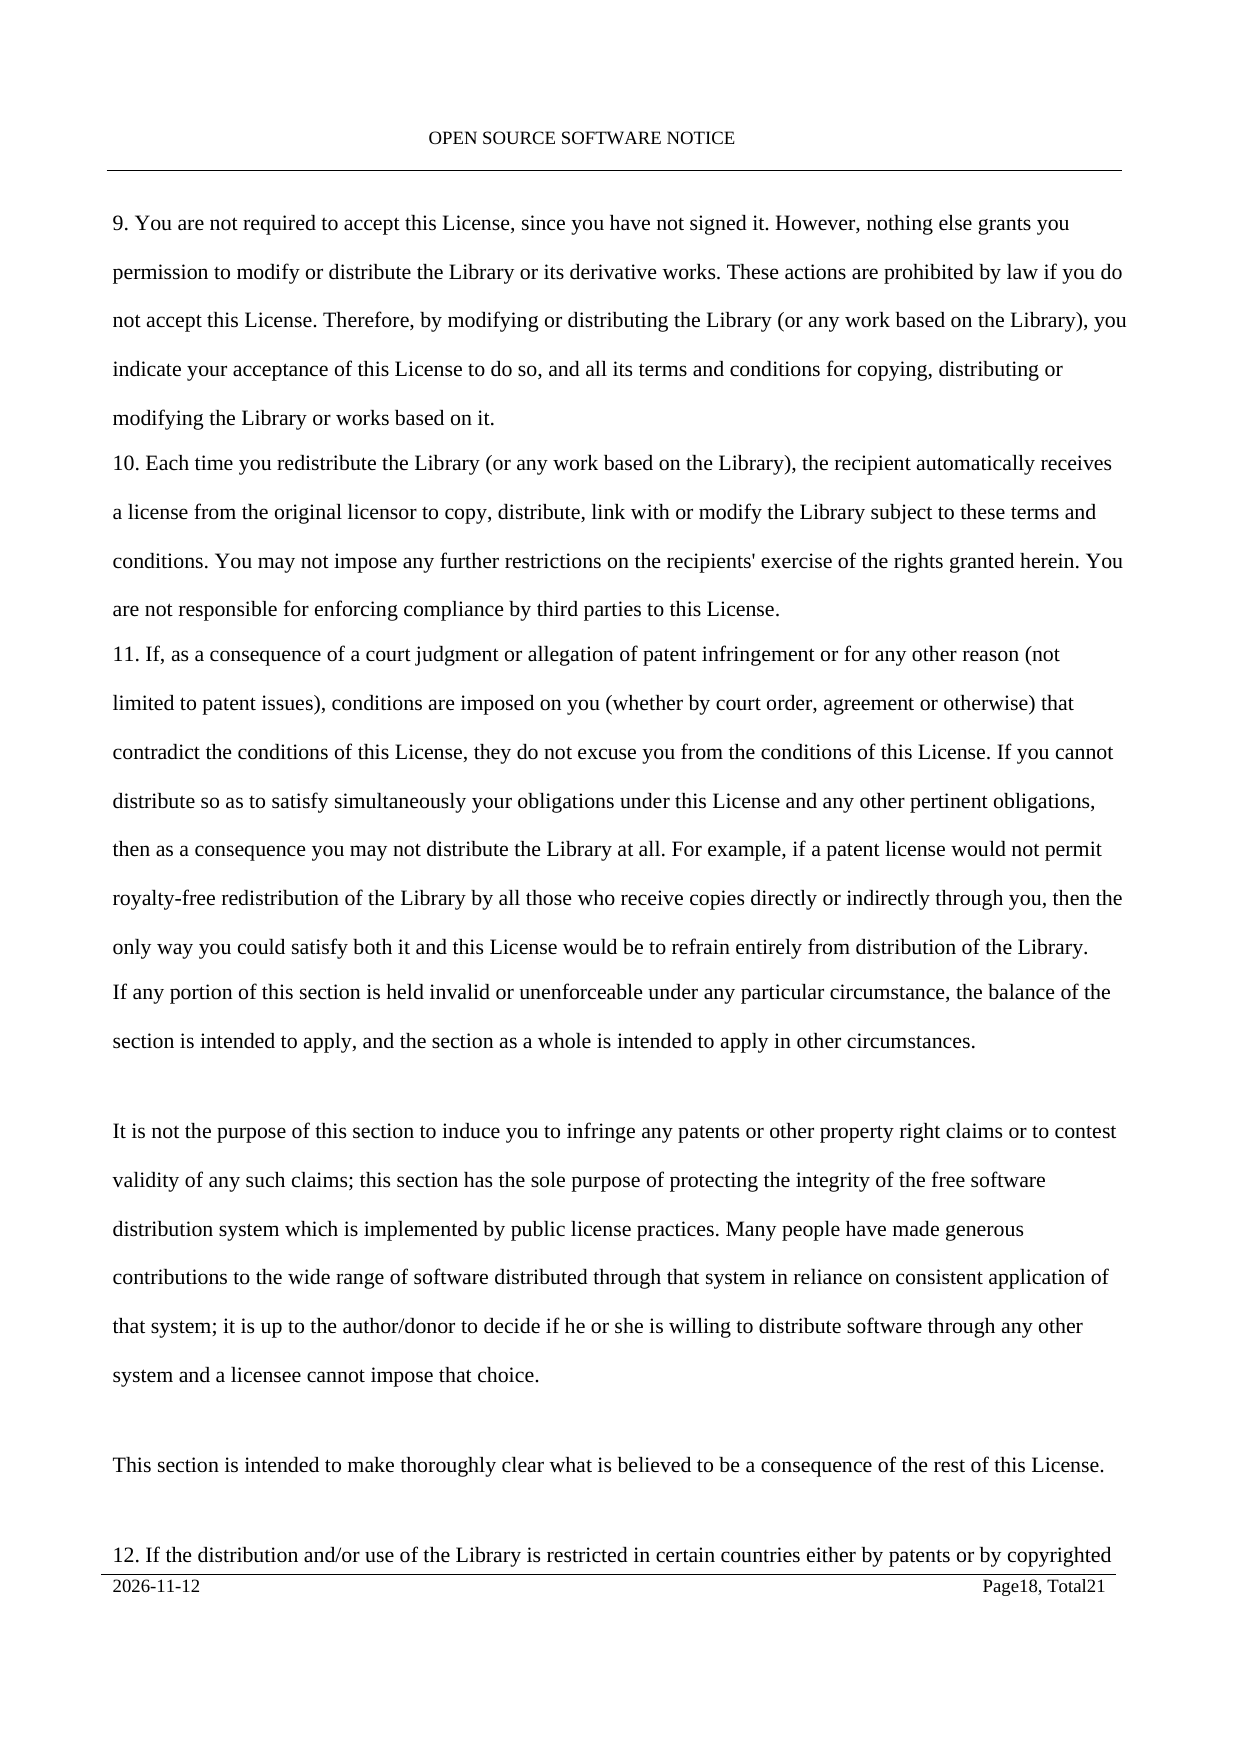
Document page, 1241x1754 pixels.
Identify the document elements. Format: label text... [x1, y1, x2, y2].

text It is not the purpose of this section to induce you to infringe any patents or other property right claims or to contest validity of any such claims; this section has the sole purpose of protecting the integrity of the free software distribution system which is implemented by public license practices. Many people have made generous contributions to the wide range of software distributed through that system in reliance on consistent application of that system; it is up to the author/donor to decide if he or she is willing to distribute software through any other system and a licensee cannot impose that choice. [112, 1114, 1128, 1391]
text 9. You are not required to accept this License, since you have not signed it. However, nothing else grants you permission to modify or distribute the Library or its derivative works. These actions are prohibited by law if you do not accept this License. Therefore, by modifying or distributing the Library (or any work based on the Library), you indicate your acceptance of this License to do so, and all its terms and conditions for copying, distributing or modifying the Library or works based on it. [112, 206, 1128, 434]
text 11. If, as a consequence of a court judgment or allegation of patent infringement or for any other reason (not limited to patent issues), conditions are imposed on you (whether by court order, agreement or otherwise) that contradict the conditions of this License, they do not excuse you from the conditions of this License. If you cannot distribute so as to satisfy simultaneously your obligations under this License and any other pertinent obligations, then as a consequence you may not distribute the Library at all. For example, if a patent license would not permit royalty-free redistribution of the Library by all those who receive copies directly or indirectly through you, then the only way you could satisfy both it and this License would be to refrain entirely from distribution of the Library. [112, 638, 1128, 963]
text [112, 1538, 1128, 1571]
text If any portion of this section is held invalid or unenforceable under any particular circumstance, the balance of the section is intended to apply, and the section as a whole is intended to apply in other circumstances. [112, 975, 1128, 1057]
text This section is intended to make thoroughly clear what is believed to be a consequence of the rest of this License. [112, 1448, 1128, 1481]
text 10. Each time you redistribute the Library (or any work based on the Library), the recipient automatically receives a license from the original licensor to copy, distribute, link with or modify the Library subject to these terms and conditions. You may not impose any further restrictions on the recipients' exercise of the rights granted herein. You are not responsible for enforcing compliance by third parties to this License. [112, 446, 1128, 625]
